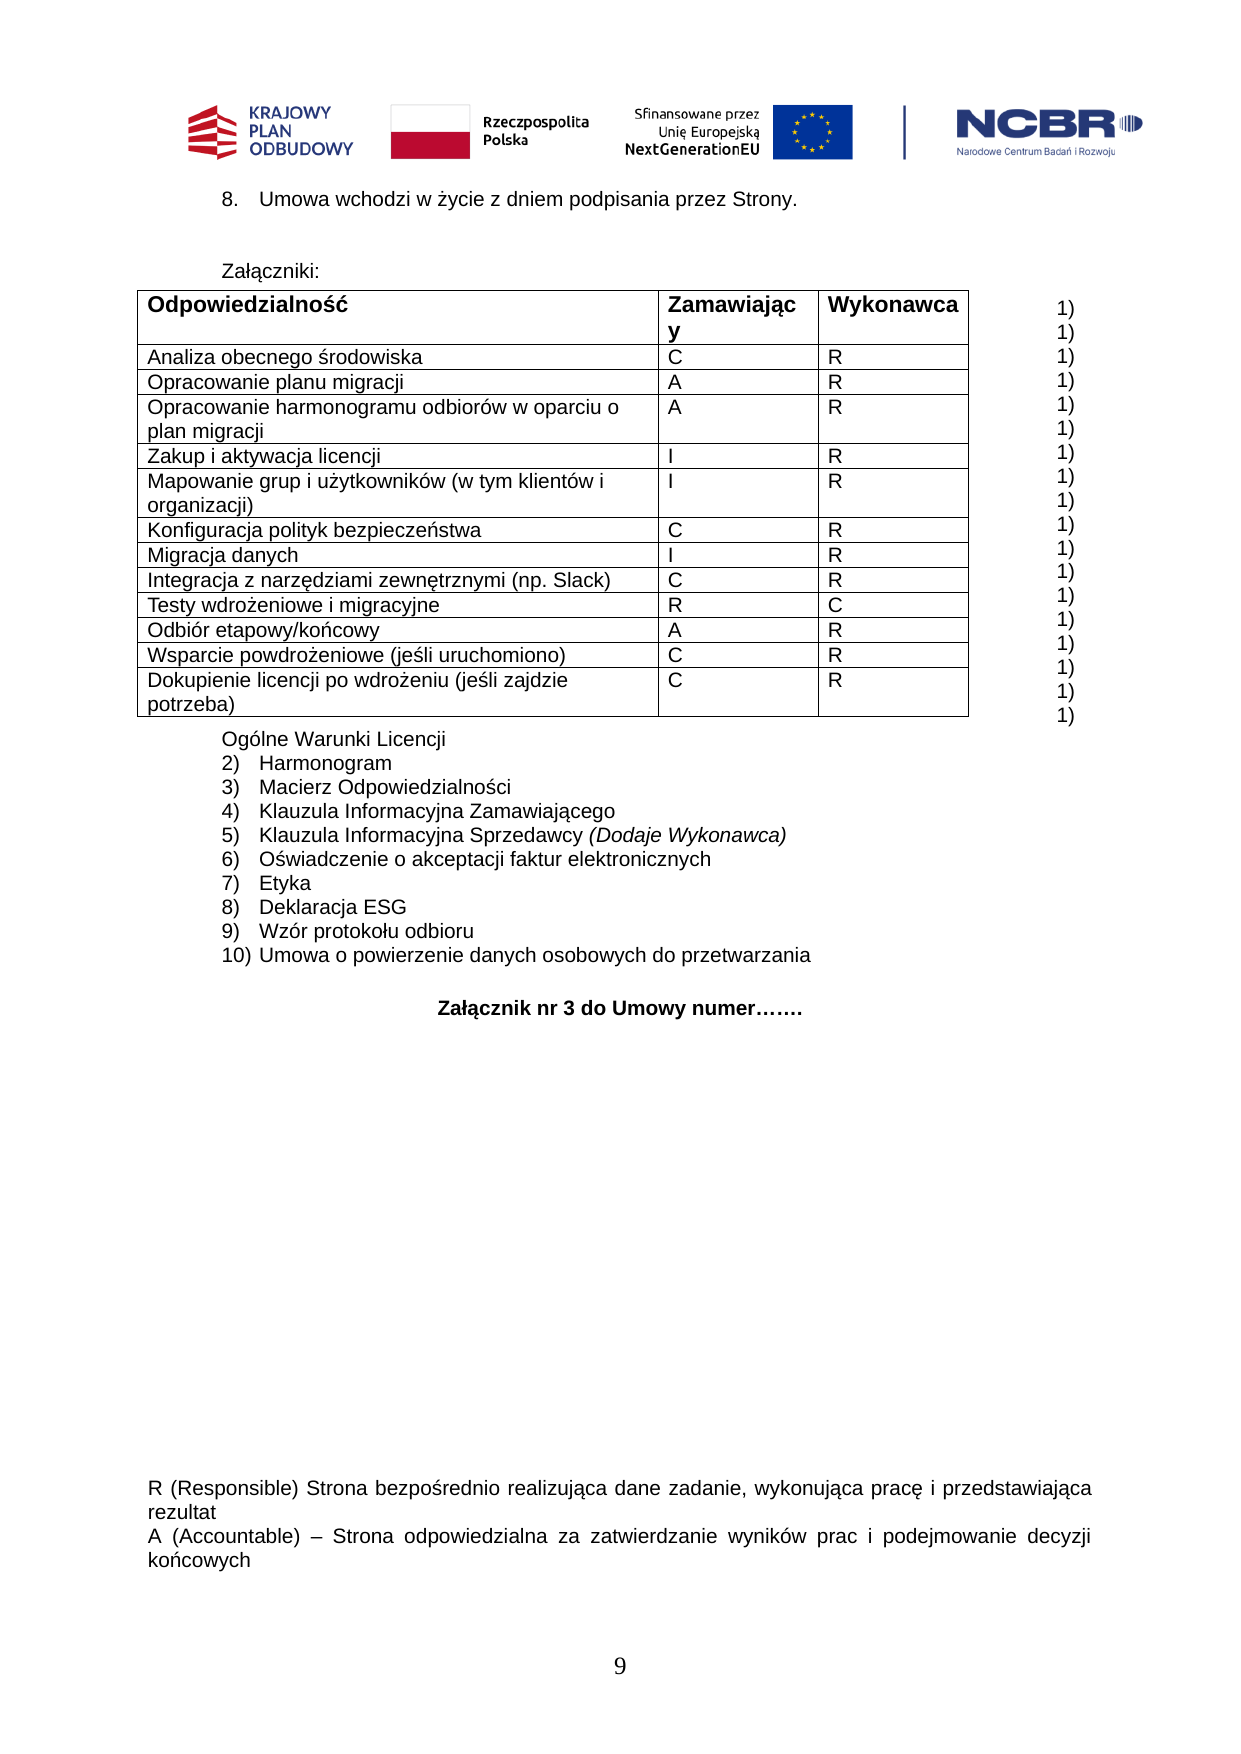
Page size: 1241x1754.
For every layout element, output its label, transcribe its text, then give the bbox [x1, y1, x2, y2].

table_header Zamawiający [659, 291, 818, 344]
table_cell Konfiguracja polityk bezpieczeństwa [138, 518, 658, 542]
table_cell R [819, 395, 968, 443]
table_header Odpowiedzialność [138, 291, 658, 344]
list Klauzula Informacyjna Zamawiającego [221, 799, 1093, 823]
list Macierz Odpowiedzialności [221, 775, 1093, 799]
table_cell Mapowanie grup i użytkowników (w tym klientów i organizacji) [138, 469, 658, 517]
table_cell Testy wdrożeniowe i migracyjne [138, 593, 658, 617]
text Załącznik nr 3 do Umowy numer……. [148, 992, 1093, 1021]
table_cell C [659, 643, 818, 667]
table_cell Opracowanie planu migracji [138, 370, 658, 394]
text Załączniki: [221, 259, 1093, 283]
list Ogólne Warunki Licencji [221, 296, 1093, 751]
list Wzór protokołu odbioru [221, 919, 1093, 943]
list Umowa wchodzi w życie z dniem podpisania przez Strony. [221, 187, 1093, 210]
table_cell Integracja z narzędziami zewnętrznymi (np. Slack) [138, 568, 658, 592]
table_cell C [659, 518, 818, 542]
table_cell Analiza obecnego środowiska [138, 345, 658, 369]
table_cell Zakup i aktywacja licencji [138, 444, 658, 468]
list Oświadczenie o akceptacji faktur elektronicznych [221, 847, 1093, 871]
picture [147, 73, 1222, 187]
list Deklaracja ESG [221, 895, 1093, 919]
table_cell R [819, 543, 968, 567]
table_cell Wsparcie powdrożeniowe (jeśli uruchomiono) [138, 643, 658, 667]
table_cell R [819, 668, 968, 716]
list Etyka [221, 871, 1093, 895]
table_cell R [819, 643, 968, 667]
table_cell R [819, 444, 968, 468]
table_cell Opracowanie harmonogramu odbiorów w oparciu o plan migracji [138, 395, 658, 443]
table_cell C [659, 668, 818, 716]
table_cell C [659, 568, 818, 592]
table_cell I [659, 469, 818, 517]
table_cell R [819, 618, 968, 642]
text A (Accountable) – Strona odpowiedzialna za zatwierdzanie wyników prac i podejmowanie decyzji końcowych [148, 1524, 1093, 1572]
table_cell Dokupienie licencji po wdrożeniu (jeśli zajdzie potrzeba) [138, 668, 658, 716]
table_cell C [819, 593, 968, 617]
table_cell R [819, 469, 968, 517]
table_cell R [819, 345, 968, 369]
table_header Wykonawca [819, 291, 968, 344]
table_cell R [659, 593, 818, 617]
table_cell Migracja danych [138, 543, 658, 567]
table_cell I [659, 444, 818, 468]
table_cell A [659, 618, 818, 642]
table_cell A [659, 370, 818, 394]
list Klauzula Informacyjna Sprzedawcy (Dodaje Wykonawca) [221, 823, 1093, 847]
list Harmonogram [221, 751, 1093, 775]
table_cell Odbiór etapowy/końcowy [138, 618, 658, 642]
table_cell I [659, 543, 818, 567]
table_cell R [819, 518, 968, 542]
table_cell A [659, 395, 818, 443]
text R (Responsible) Strona bezpośrednio realizująca dane zadanie, wykonująca pracę i przedstawiająca rezultat [148, 1476, 1093, 1524]
table_cell C [659, 345, 818, 369]
table_cell R [819, 370, 968, 394]
table_cell R [819, 568, 968, 592]
list Umowa o powierzenie danych osobowych do przetwarzania [221, 943, 1093, 967]
